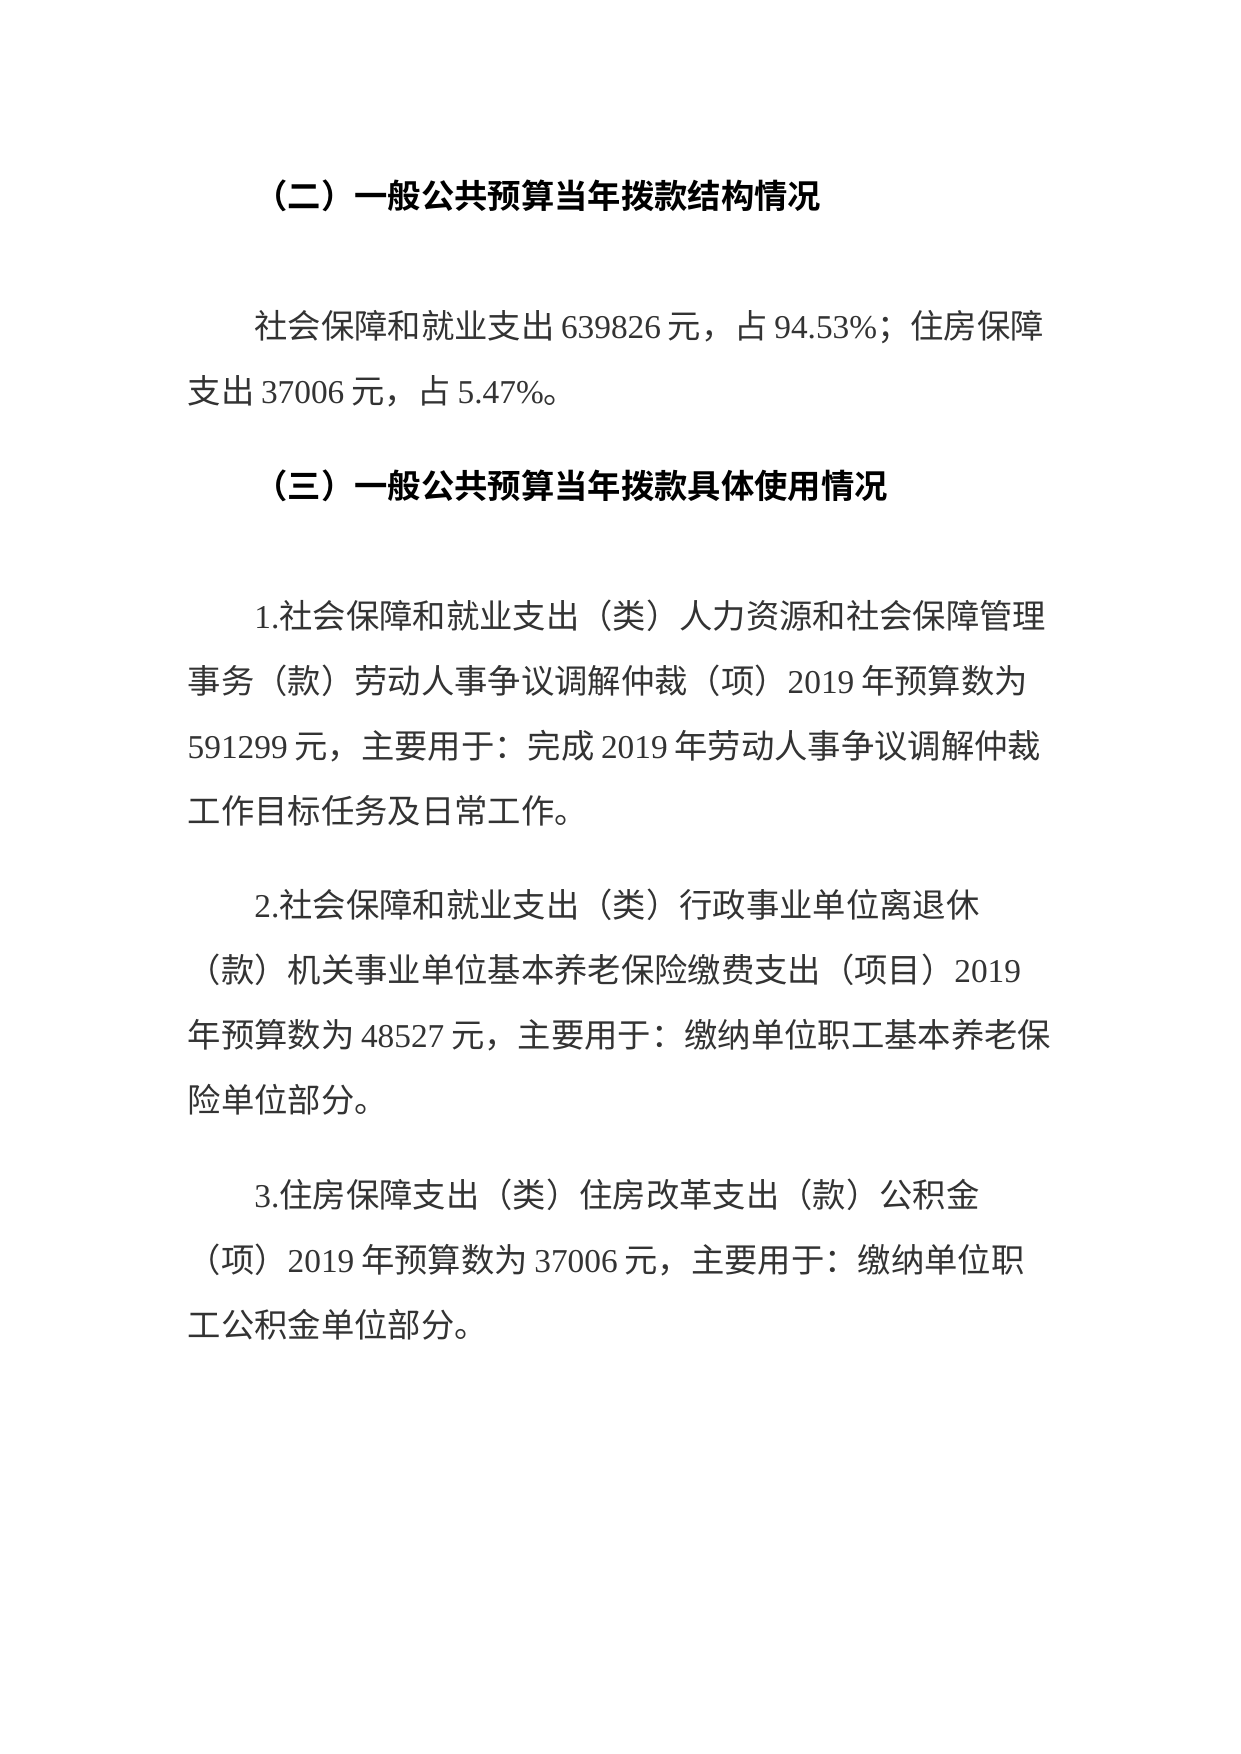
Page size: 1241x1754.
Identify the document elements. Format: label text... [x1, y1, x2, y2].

subtitle （二）一般公共预算当年拨款结构情况 [187, 162, 1053, 227]
subtitle （三）一般公共预算当年拨款具体使用情况 [187, 451, 1053, 516]
text 社会保障和就业支出639826元，占94.53%；住房保障支出37006元，占5.47%。 [187, 292, 1053, 422]
text 3.住房保障支出（类）住房改革支出（款）公积金（项）2019年预算数为37006元，主要用于：缴纳单位职工公积金单位部分。 [187, 1161, 1053, 1356]
text 2.社会保障和就业支出（类）行政事业单位离退休（款）机关事业单位基本养老保险缴费支出（项目）2019年预算数为48527元，主要用于：缴纳单位职工基本养老保险单位部分。 [187, 871, 1053, 1131]
text 1.社会保障和就业支出（类）人力资源和社会保障管理事务（款）劳动人事争议调解仲裁（项）2019年预算数为591299元，主要用于：完成2019年劳动人事争议调解仲裁工作目标任务及日常工作。 [187, 581, 1053, 841]
